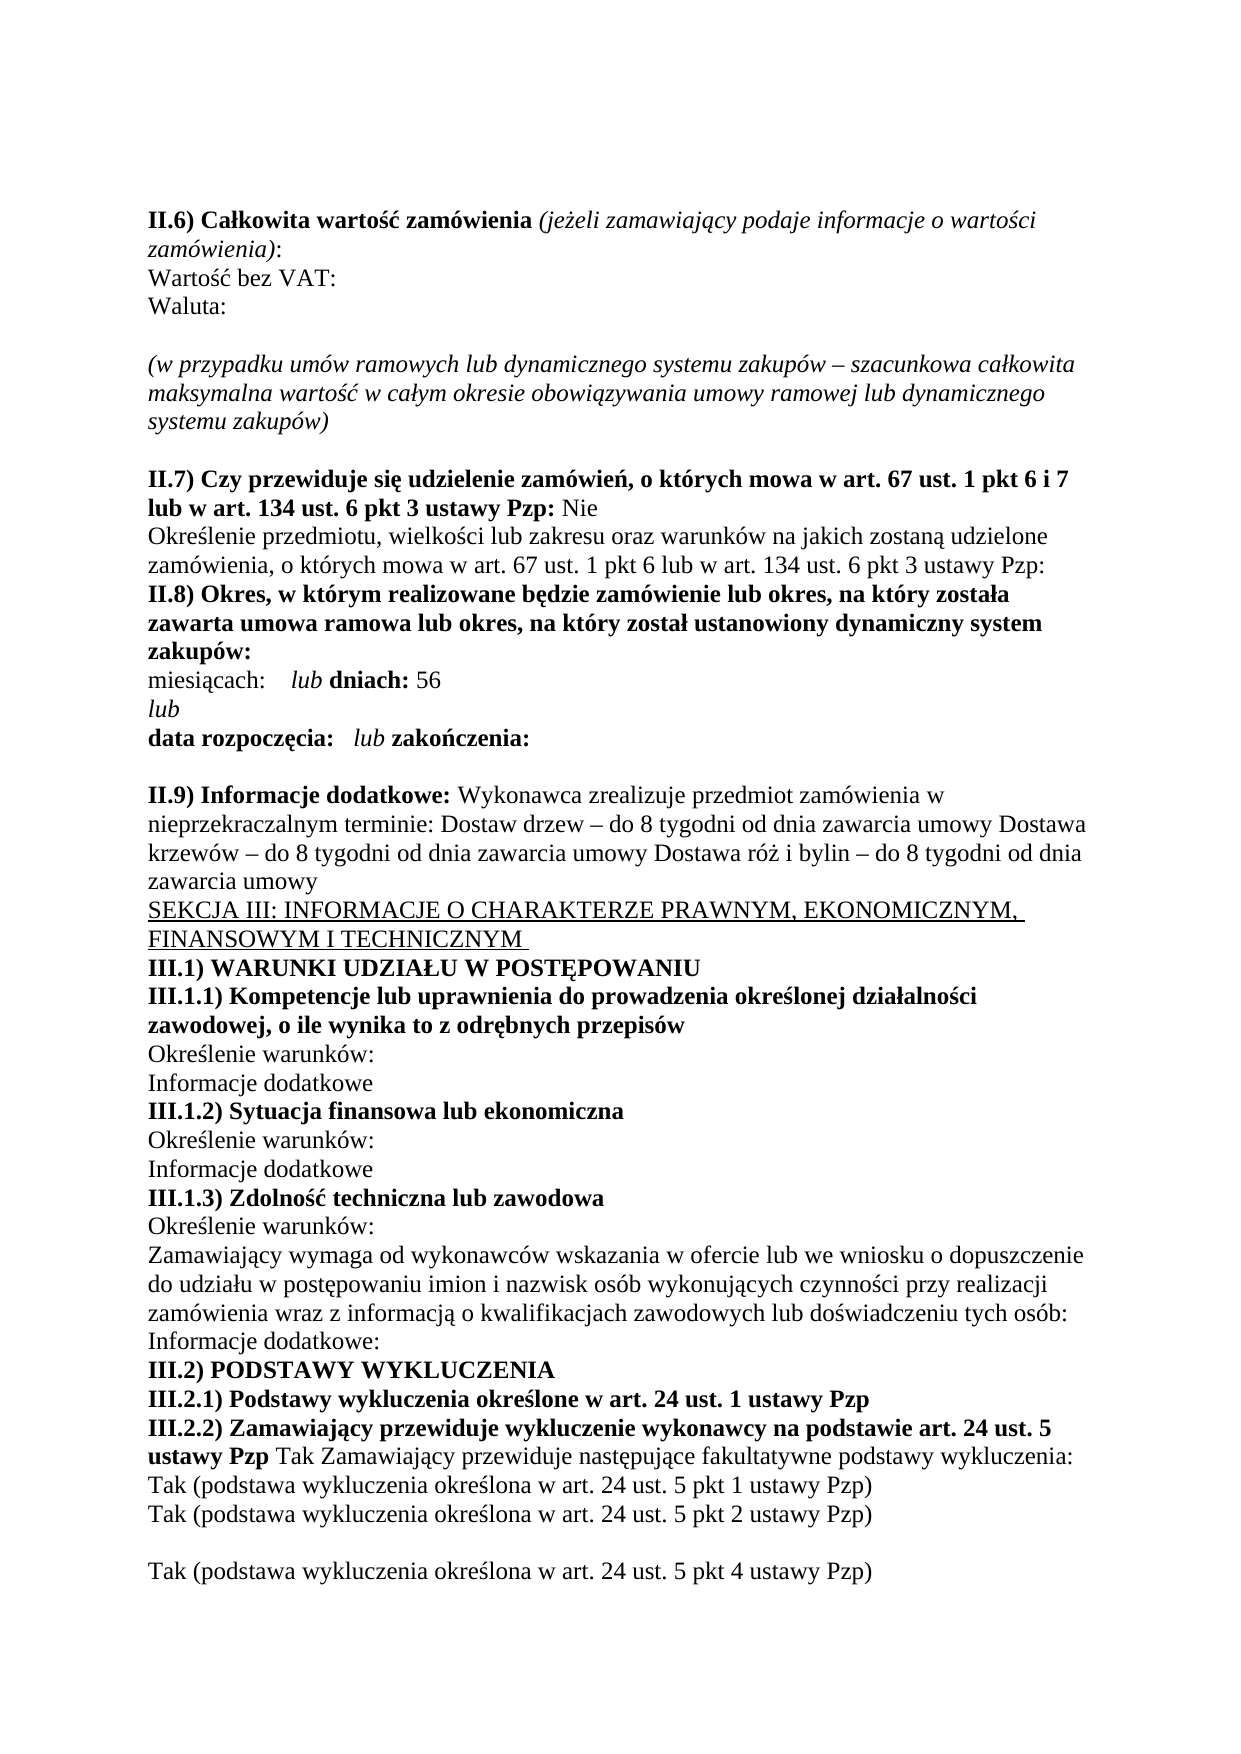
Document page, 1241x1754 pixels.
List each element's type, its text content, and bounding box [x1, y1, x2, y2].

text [148, 1384, 1093, 1585]
text II.7) Czy przewiduje się udzielenie zamówień, o których mowa w art. 67 ust. 1 pkt 6 i 7 lub w art. 134 ust. 6 pkt 3 ustawy Pzp: Nie Określenie przedmiotu, wielkości lub zakresu oraz warunków na jakich zostaną udzielone zamówienia, o których mowa w art. 67 ust. 1 pkt 6 lub w art. 134 ust. 6 pkt 3 ustawy Pzp: II.8) Okres, w którym realizowane będzie zamówienie lub okres, na który została zawarta umowa ramowa lub okres, na który został ustanowiony dynamiczny system zakupów: miesiącach: lub dniach: 56 lub data rozpoczęcia: lub zakończenia: II.9) Informacje dodatkowe: Wykonawca zrealizuje przedmiot zamówienia w nieprzekraczalnym terminie: Dostaw drzew – do 8 tygodni od dnia zawarcia umowy Dostawa krzewów – do 8 tygodni od dnia zawarcia umowy Dostawa róż i bylin – do 8 tygodni od dnia zawarcia umowy [148, 435, 1093, 895]
text III.1.1) Kompetencje lub uprawnienia do prowadzenia określonej działalności zawodowej, o ile wynika to z odrębnych przepisów Określenie warunków: Informacje dodatkowe III.1.2) Sytuacja finansowa lub ekonomiczna Określenie warunków: Informacje dodatkowe III.1.3) Zdolność techniczna lub zawodowa Określenie warunków: Zamawiający wymaga od wykonawców wskazania w ofercie lub we wniosku o dopuszczenie do udziału w postępowaniu imion i nazwisk osób wykonujących czynności przy realizacji zamówienia wraz z informacją o kwalifikacjach zawodowych lub doświadczeniu tych osób: Informacje dodatkowe: [148, 981, 1093, 1355]
text III.2) PODSTAWY WYKLUCZENIA [148, 1355, 1093, 1384]
text III.1) WARUNKI UDZIAŁU W POSTĘPOWANIU [148, 953, 1093, 981]
text (w przypadku umów ramowych lub dynamicznego systemu zakupów – szacunkowa całkowita maksymalna wartość w całym okresie obowiązywania umowy ramowej lub dynamicznego systemu zakupów) [148, 320, 1093, 435]
text II.6) Całkowita wartość zamówienia (jeżeli zamawiający podaje informacje o wartości zamówienia): Wartość bez VAT: Waluta: [148, 148, 1093, 320]
text SEKCJA III: INFORMACJE O CHARAKTERZE PRAWNYM, EKONOMICZNYM, FINANSOWYM I TECHNICZNYM [148, 895, 1093, 953]
